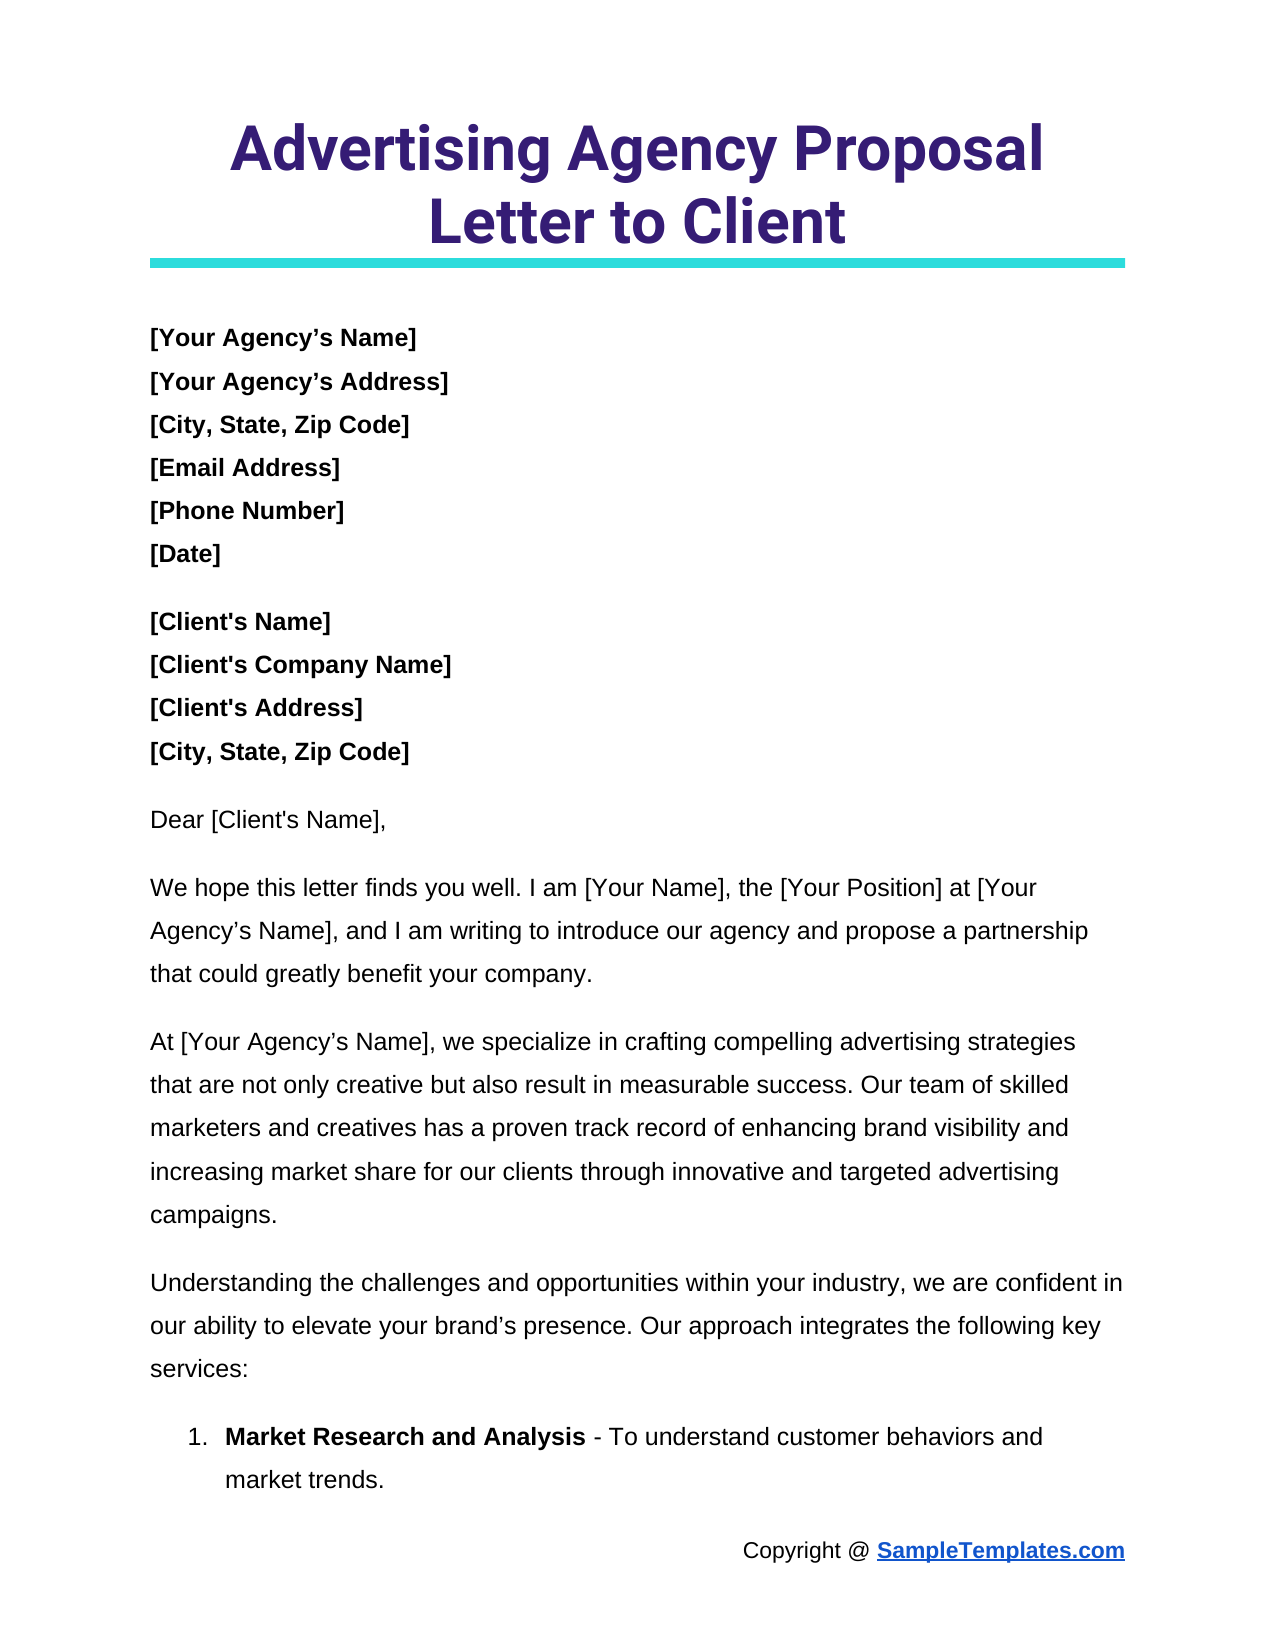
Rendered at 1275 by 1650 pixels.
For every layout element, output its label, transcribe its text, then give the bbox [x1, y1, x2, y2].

list Market Research and Analysis - To understand customer behaviors and market trends. [187, 1422, 1125, 1494]
text Dear [Client's Name], [150, 804, 1125, 833]
text Advertising Agency Proposal Letter to Client [150, 112, 1125, 258]
text [Client's Name] [Client's Company Name] [Client's Address] [City, State, Zip Code] [150, 607, 1125, 765]
text Understanding the challenges and opportunities within your industry, we are confident in our ability to elevate your brand’s presence. Our approach integrates the following key services: [150, 1268, 1125, 1383]
picture [150, 258, 1125, 268]
text At [Your Agency’s Name], we specialize in crafting compelling advertising strategies that are not only creative but also result in measurable success. Our team of skilled marketers and creatives has a proven track record of enhancing brand visibility and increasing market share for our clients through innovative and targeted advertising campaigns. [150, 1027, 1125, 1228]
text We hope this letter finds you well. I am [Your Name], the [Your Position] at [Your Agency’s Name], and I am writing to introduce our agency and propose a partnership that could greatly benefit your company. [150, 873, 1125, 988]
text [Your Agency’s Name] [Your Agency’s Address] [City, State, Zip Code] [Email Address] [Phone Number] [Date] [150, 323, 1125, 568]
